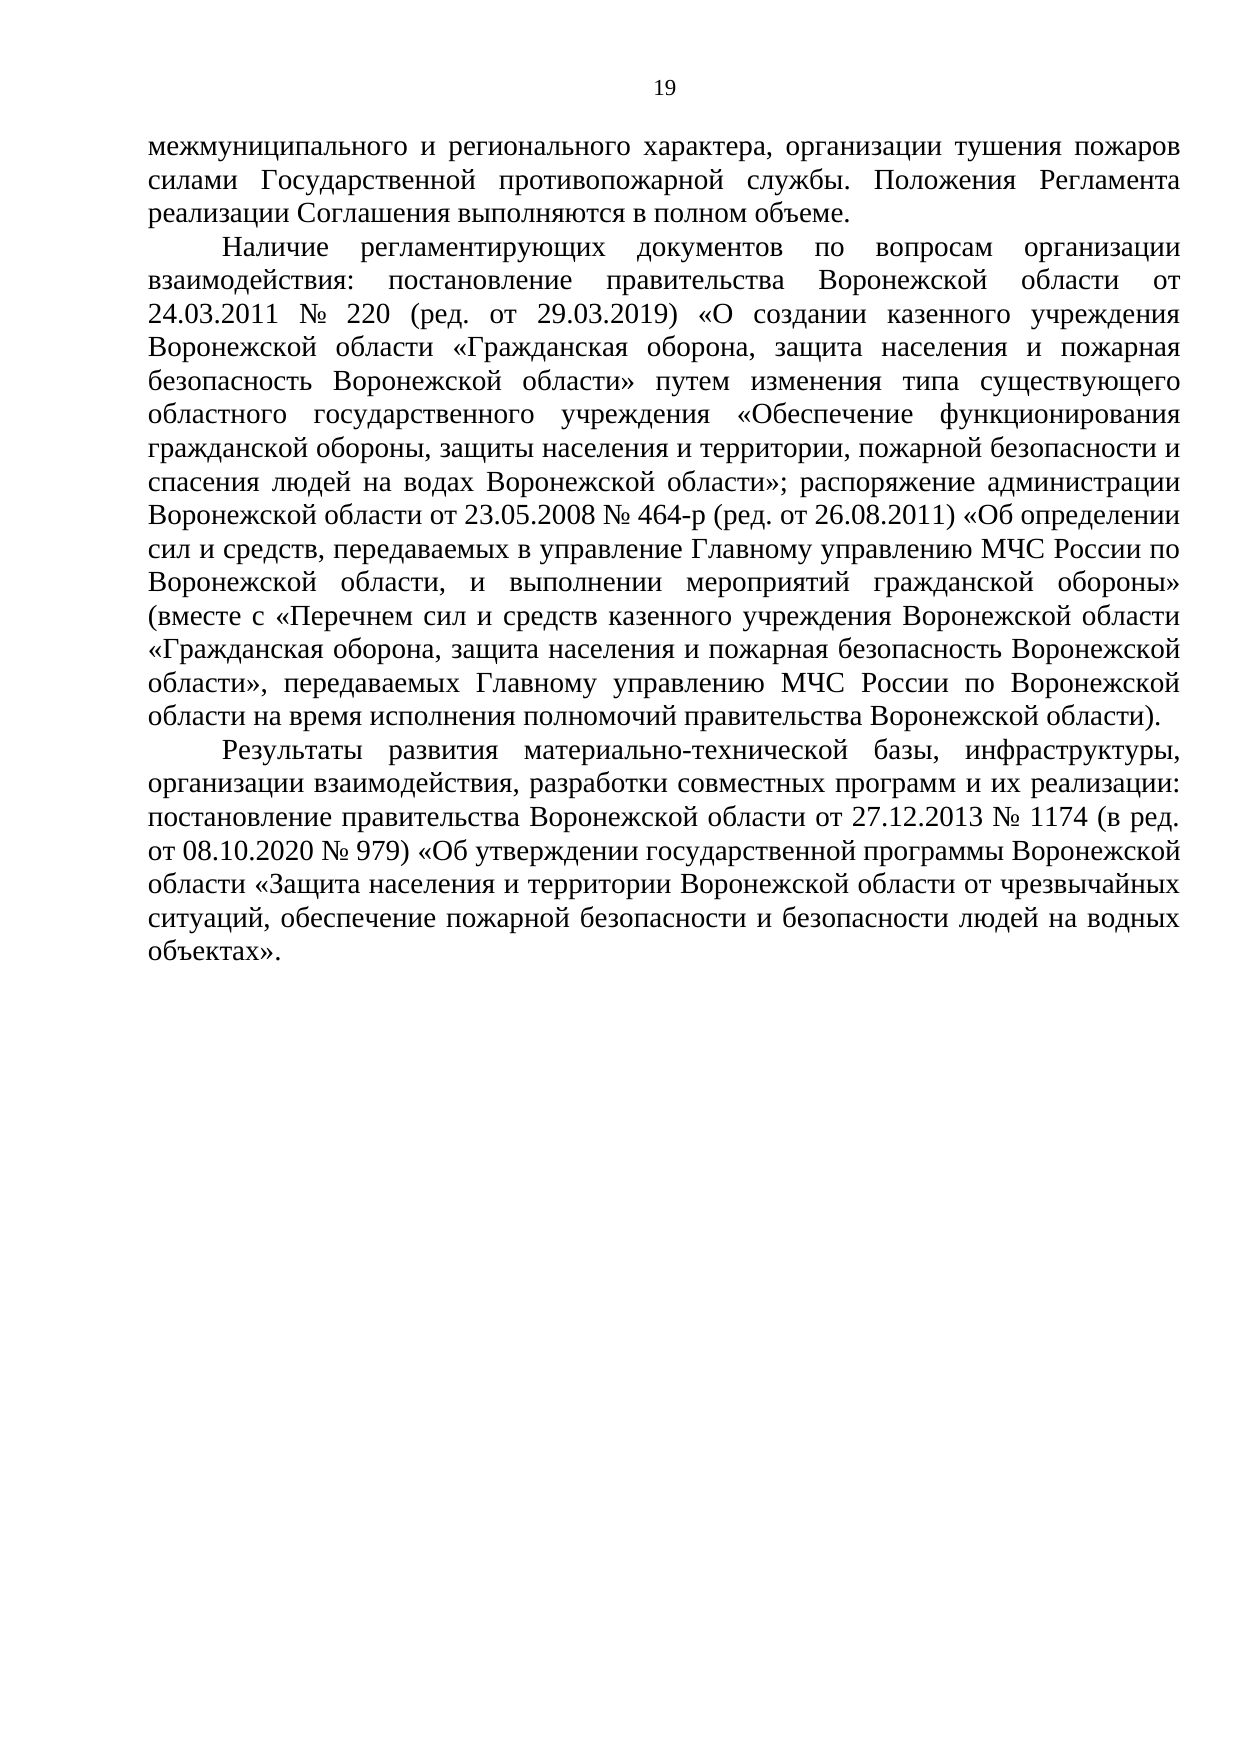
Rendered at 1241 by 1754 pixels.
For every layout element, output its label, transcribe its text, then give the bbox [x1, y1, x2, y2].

text Наличие регламентирующих документов по вопросам организации взаимодействия: постановление правительства Воронежской области от 24.03.2011 № 220 (ред. от 29.03.2019) «О создании казенного учреждения Воронежской области «Гражданская оборона, защита населения и пожарная безопасность Воронежской области» путем изменения типа существующего областного государственного учреждения «Обеспечение функционирования гражданской обороны, защиты населения и территории, пожарной безопасности и спасения людей на водах Воронежской области»; распоряжение администрации Воронежской области от 23.05.2008 № 464-р (ред. от 26.08.2011) «Об определении сил и средств, передаваемых в управление Главному управлению МЧС России по Воронежской области, и выполнении мероприятий гражданской обороны» (вместе с «Перечнем сил и средств казенного учреждения Воронежской области «Гражданская оборона, защита населения и пожарная безопасность Воронежской области», передаваемых Главному управлению МЧС России по Воронежской области на время исполнения полномочий правительства Воронежской области). [148, 229, 1181, 732]
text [148, 128, 1181, 229]
text Результаты развития материально-технической базы, инфраструктуры, организации взаимодействия, разработки совместных программ и их реализации: постановление правительства Воронежской области от 27.12.2013 № 1174 (в ред. от 08.10.2020 № 979) «Об утверждении государственной программы Воронежской области «Защита населения и территории Воронежской области от чрезвычайных ситуаций, обеспечение пожарной безопасности и безопасности людей на водных объектах». [148, 732, 1181, 967]
